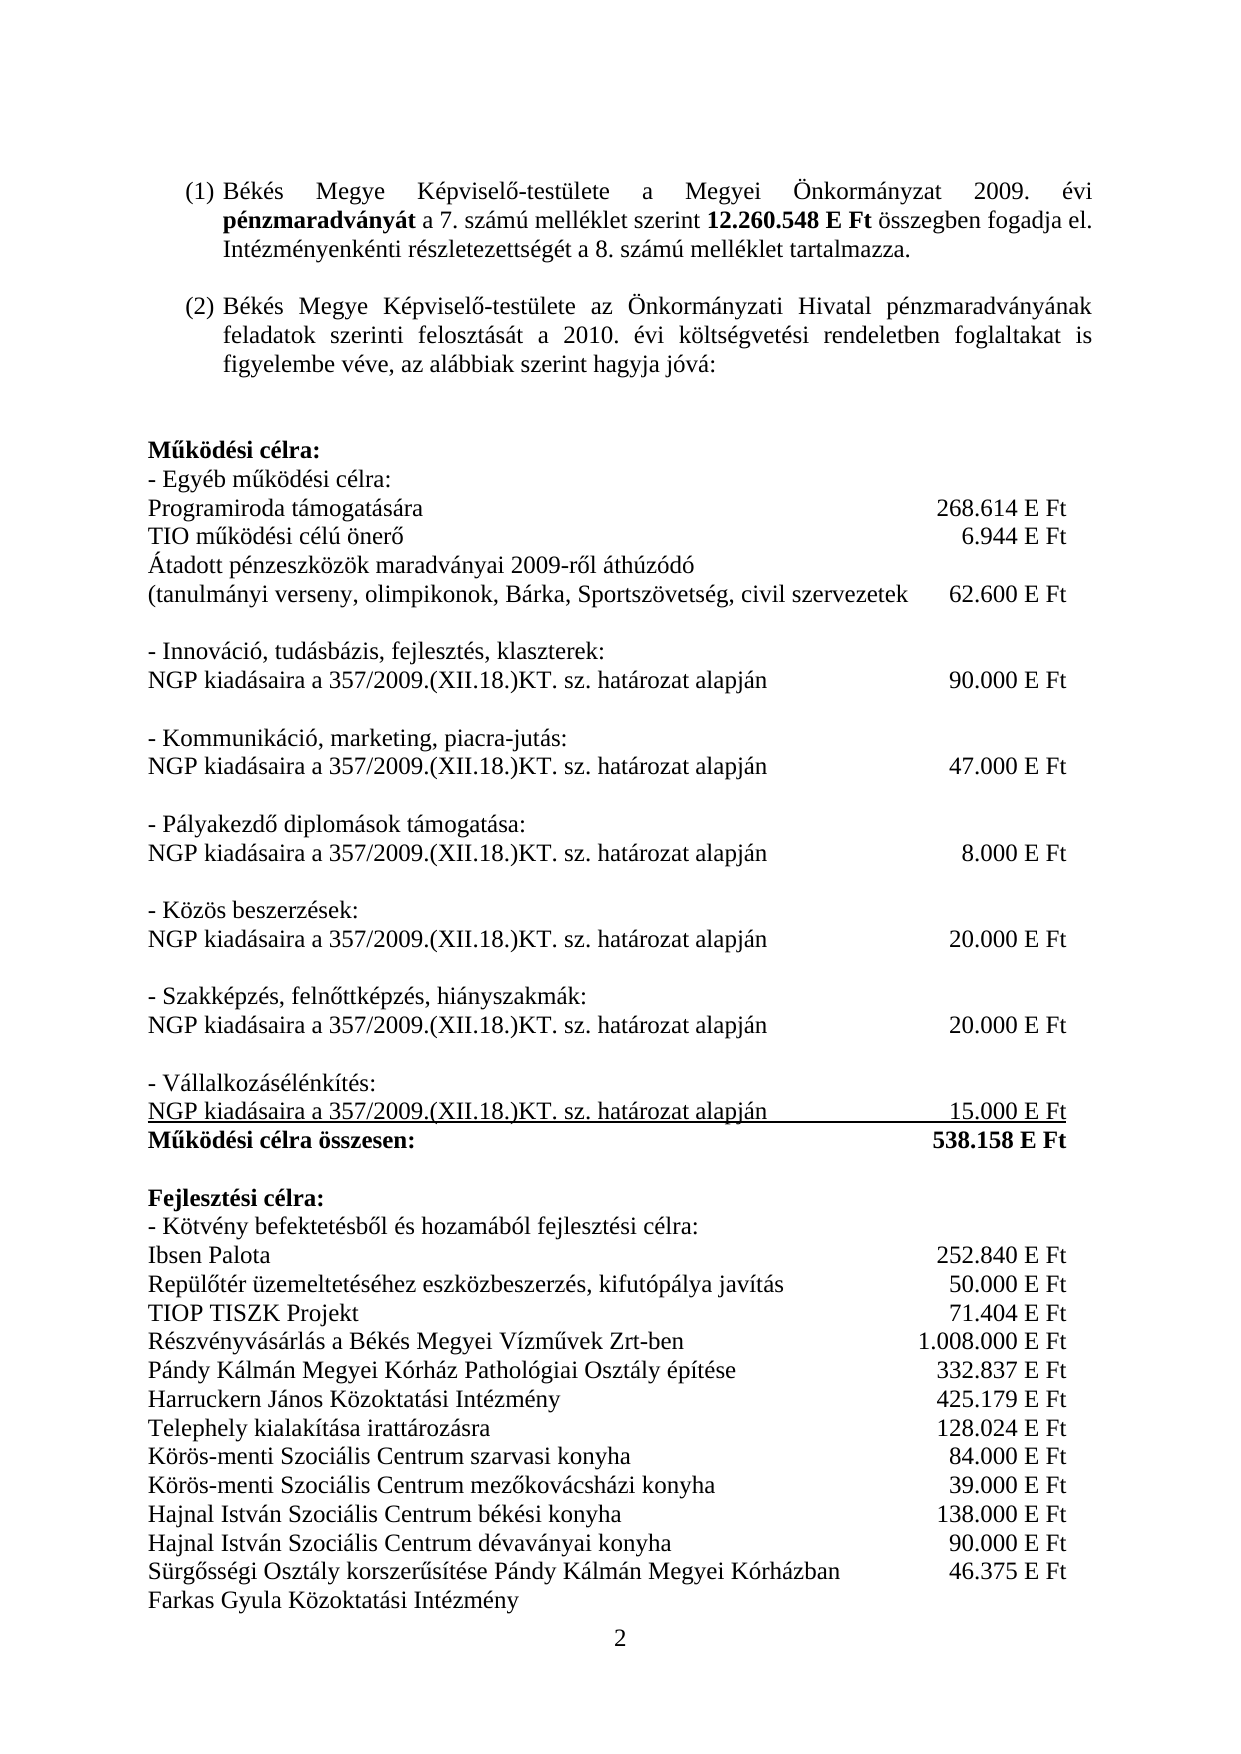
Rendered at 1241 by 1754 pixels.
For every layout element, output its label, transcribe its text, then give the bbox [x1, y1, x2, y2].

text NGP kiadásaira a 357/2009.(XII.18.)KT. sz. határozat alapján 20.000 E Ft [148, 924, 1093, 953]
text NGP kiadásaira a 357/2009.(XII.18.)KT. sz. határozat alapján 90.000 E Ft [148, 665, 1093, 694]
text Telephely kialakítása irattározásra 128.024 E Ft [148, 1413, 1093, 1441]
list Békés Megye Képviselő-testülete az Önkormányzati Hivatal pénzmaradványának feladatok szerinti felosztását a 2010. évi költségvetési rendeletben foglaltakat is figyelembe véve, az alábbiak szerint hagyja jóvá: [185, 291, 1093, 378]
text Részvényvásárlás a Békés Megyei Vízművek Zrt-ben 1.008.000 E Ft [148, 1326, 1093, 1355]
text NGP kiadásaira a 357/2009.(XII.18.)KT. sz. határozat alapján 20.000 E Ft [148, 1010, 1093, 1039]
text - Közös beszerzések: [148, 895, 1093, 924]
text Fejlesztési célra: [148, 1183, 1093, 1211]
list Békés Megye Képviselő-testülete a Megyei Önkormányzat 2009. évi pénzmaradványát a 7. számú melléklet szerint 12.260.548 E Ft összegben fogadja el. Intézményenkénti részletezettségét a 8. számú melléklet tartalmazza. [185, 176, 1093, 263]
text - Kötvény befektetésből és hozamából fejlesztési célra: [148, 1211, 935, 1240]
text Működési célra: [148, 435, 1093, 464]
text Farkas Gyula Közoktatási Intézmény [148, 1585, 1093, 1614]
text NGP kiadásaira a 357/2009.(XII.18.)KT. sz. határozat alapján 47.000 E Ft [148, 751, 1093, 780]
text - Szakképzés, felnőttképzés, hiányszakmák: [148, 981, 1093, 1010]
text Repülőtér üzemeltetéséhez eszközbeszerzés, kifutópálya javítás 50.000 E Ft [148, 1269, 1093, 1298]
text - Kommunikáció, marketing, piacra-jutás: [148, 723, 1093, 751]
text Körös-menti Szociális Centrum mezőkovácsházi konyha 39.000 E Ft [148, 1470, 1093, 1499]
text Pándy Kálmán Megyei Kórház Pathológiai Osztály építése 332.837 E Ft [148, 1355, 1093, 1384]
text Körös-menti Szociális Centrum szarvasi konyha 84.000 E Ft [148, 1441, 1093, 1470]
text TIO működési célú önerő 6.944 E Ft [148, 521, 1093, 550]
text (tanulmányi verseny, olimpikonok, Bárka, Sportszövetség, civil szervezetek 62.600 E Ft [148, 579, 1093, 608]
text Hajnal István Szociális Centrum dévaványai konyha 90.000 E Ft [148, 1528, 1093, 1556]
text Programiroda támogatására 268.614 E Ft [148, 493, 1093, 521]
text TIOP TISZK Projekt 71.404 E Ft [148, 1298, 1093, 1326]
text - Vállalkozásélénkítés: [148, 1068, 1093, 1096]
text Hajnal István Szociális Centrum békési konyha 138.000 E Ft [148, 1499, 1093, 1528]
text - Egyéb működési célra: [148, 464, 1093, 493]
text Sürgősségi Osztály korszerűsítése Pándy Kálmán Megyei Kórházban 46.375 E Ft [148, 1556, 1093, 1585]
text Működési célra összesen: 538.158 E Ft [148, 1125, 1093, 1154]
text - Pályakezdő diplomások támogatása: [148, 809, 1093, 838]
text - Innováció, tudásbázis, fejlesztés, klaszterek: [148, 636, 1093, 665]
text Átadott pénzeszközök maradványai 2009-ről áthúzódó [148, 550, 1093, 579]
text Ibsen Palota 252.840 E Ft [148, 1240, 1093, 1269]
text NGP kiadásaira a 357/2009.(XII.18.)KT. sz. határozat alapján 8.000 E Ft [148, 838, 1093, 866]
text Harruckern János Közoktatási Intézmény 425.179 E Ft [148, 1384, 1093, 1413]
text NGP kiadásaira a 357/2009.(XII.18.)KT. sz. határozat alapján 15.000 E Ft [148, 1096, 1093, 1125]
